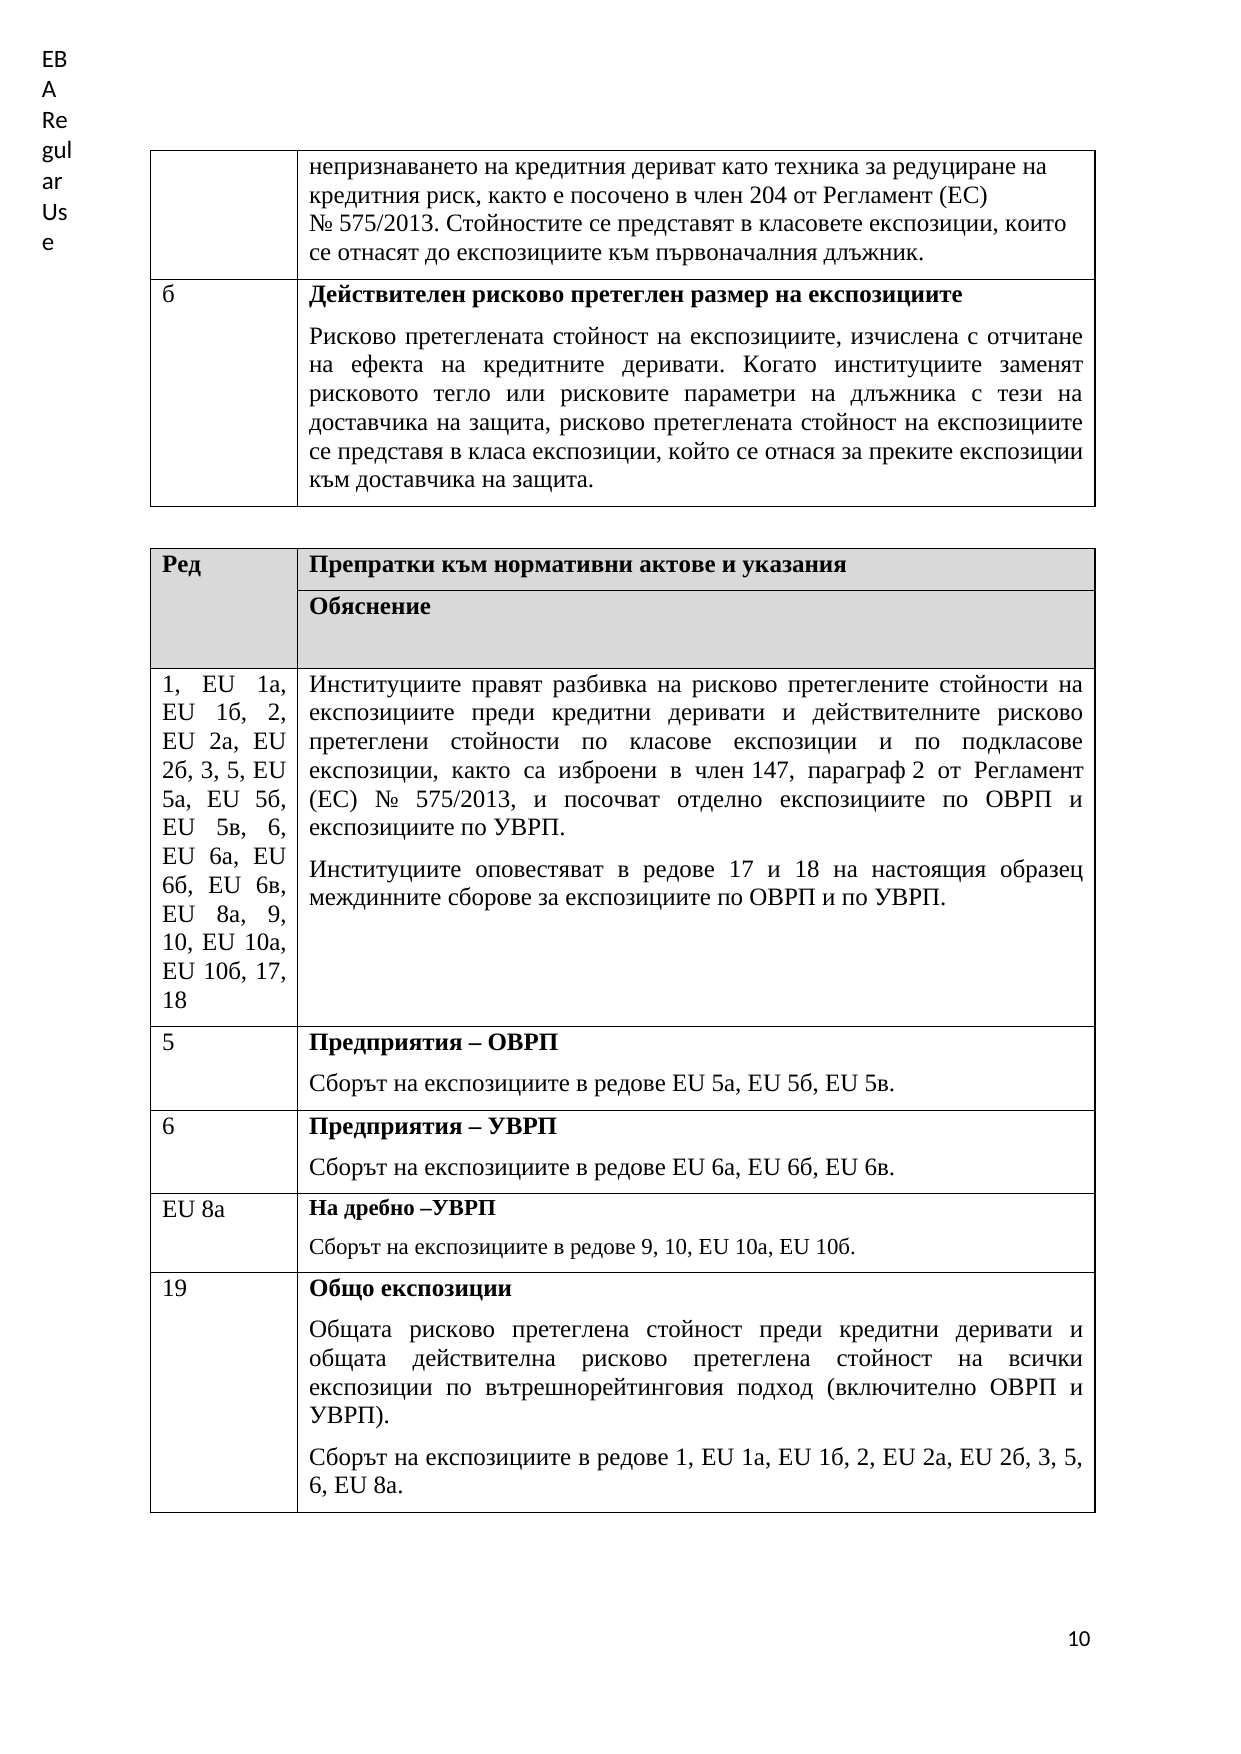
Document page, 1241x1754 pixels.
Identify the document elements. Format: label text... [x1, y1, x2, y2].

table_cell 1, EU 1а, EU 1б, 2, EU 2а, EU 2б, 3, 5, EU 5a, EU 5б, EU 5в, 6, EU 6a, EU 6б, EU 6в, EU 8a, 9, 10, EU 10a, EU 10б, 17, 18 [151, 669, 297, 1026]
table_cell Институциите правят разбивка на рисково претеглените стойности на експозициите преди кредитни деривати и действителните рисково претеглени стойности по класове експозиции и по подкласове експозиции, както са изброени в член 147, параграф 2 от Регламент (ЕС) № 575/2013, и посочват отделно експозициите по ОВРП и експозициите по УВРП. Институциите оповестяват в редове 17 и 18 на настоящия образец междинните сборове за експозициите по ОВРП и по УВРП. [298, 669, 1094, 1026]
table_cell EU 8а [151, 1194, 297, 1272]
table_cell a [151, 151, 297, 278]
table_cell 6 [151, 1111, 297, 1193]
table_header Ред [151, 549, 297, 668]
table_cell На дребно –УВРП Сборът на експозициите в редове 9, 10, EU 10a, EU 10б. [298, 1194, 1094, 1272]
table_cell 5 [151, 1027, 297, 1110]
table_header Препратки към нормативни актове и указания [298, 549, 1094, 590]
table_cell Действителен рисково претеглен размер на експозициите Рисково претеглената стойност на експозициите, изчислена с отчитане на ефекта на кредитните деривати. Когато институциите заменят рисковото тегло или рисковите параметри на длъжника с тези на доставчика на защита, рисково претеглената стойност на експозициите се представя в класа експозиции, който се отнася за преките експозиции към доставчика на защита. [298, 280, 1094, 506]
table_cell Общо експозиции Общата рисково претеглена стойност преди кредитни деривати и общата действителна рисково претеглена стойност на всички експозиции по вътрешнорейтинговия подход (включително ОВРП и УВРП). Сборът на експозициите в редове 1, EU 1a, EU 1б, 2, EU 2a, EU 2б, 3, 5, 6, EU 8a. [298, 1273, 1094, 1512]
table_cell 19 [151, 1273, 297, 1512]
table_cell б [151, 280, 297, 506]
table_cell Предприятия – УВРП Сборът на експозициите в редове EU 6a, EU 6б, EU 6в. [298, 1111, 1094, 1193]
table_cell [298, 151, 1094, 278]
table_cell Предприятия – ОВРП Сборът на експозициите в редове EU 5a, EU 5б, EU 5в. [298, 1027, 1094, 1110]
table_cell Обяснение [298, 591, 1094, 668]
